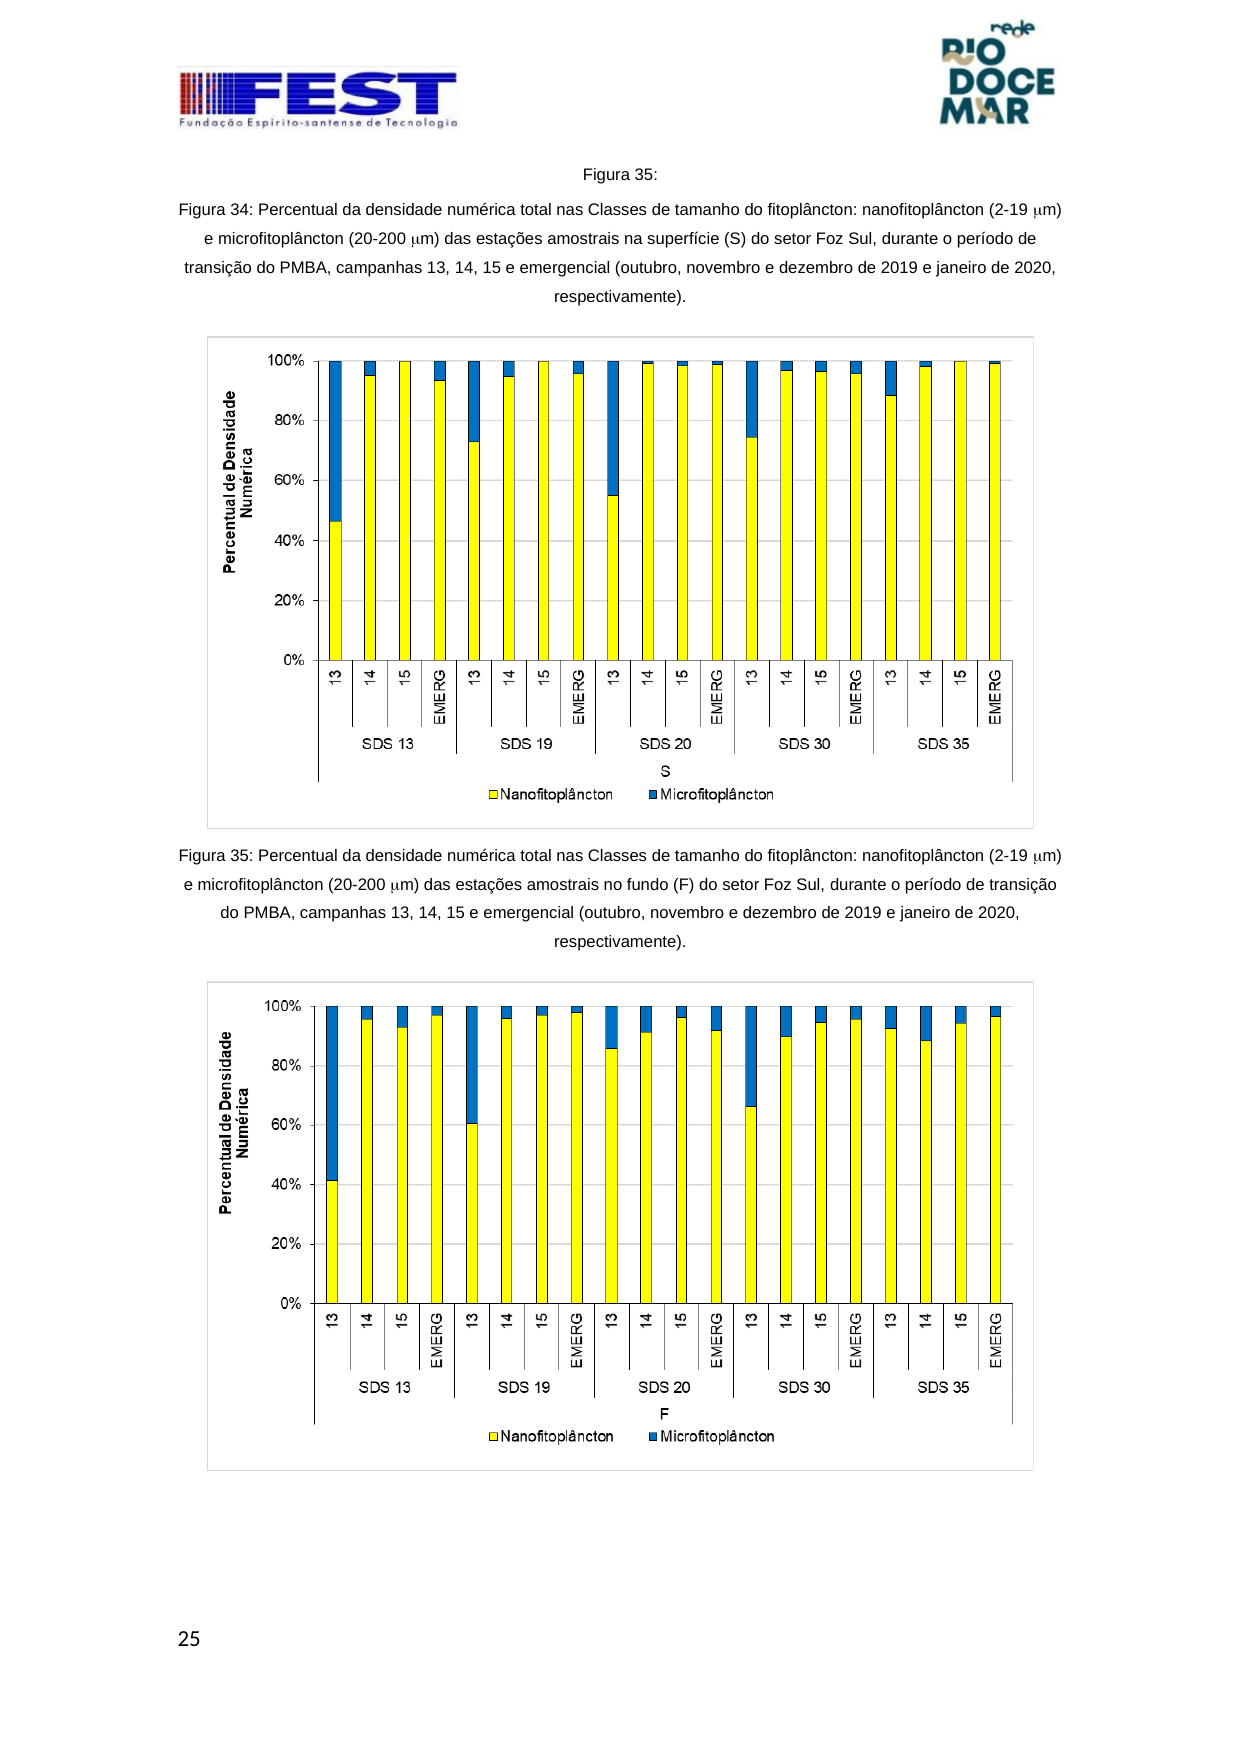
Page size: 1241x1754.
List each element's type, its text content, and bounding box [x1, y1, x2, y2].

picture [177, 65, 461, 131]
picture [206, 336, 1034, 829]
text Figura 35: [177, 164, 1063, 183]
picture [206, 981, 1034, 1471]
picture [936, 11, 1063, 131]
